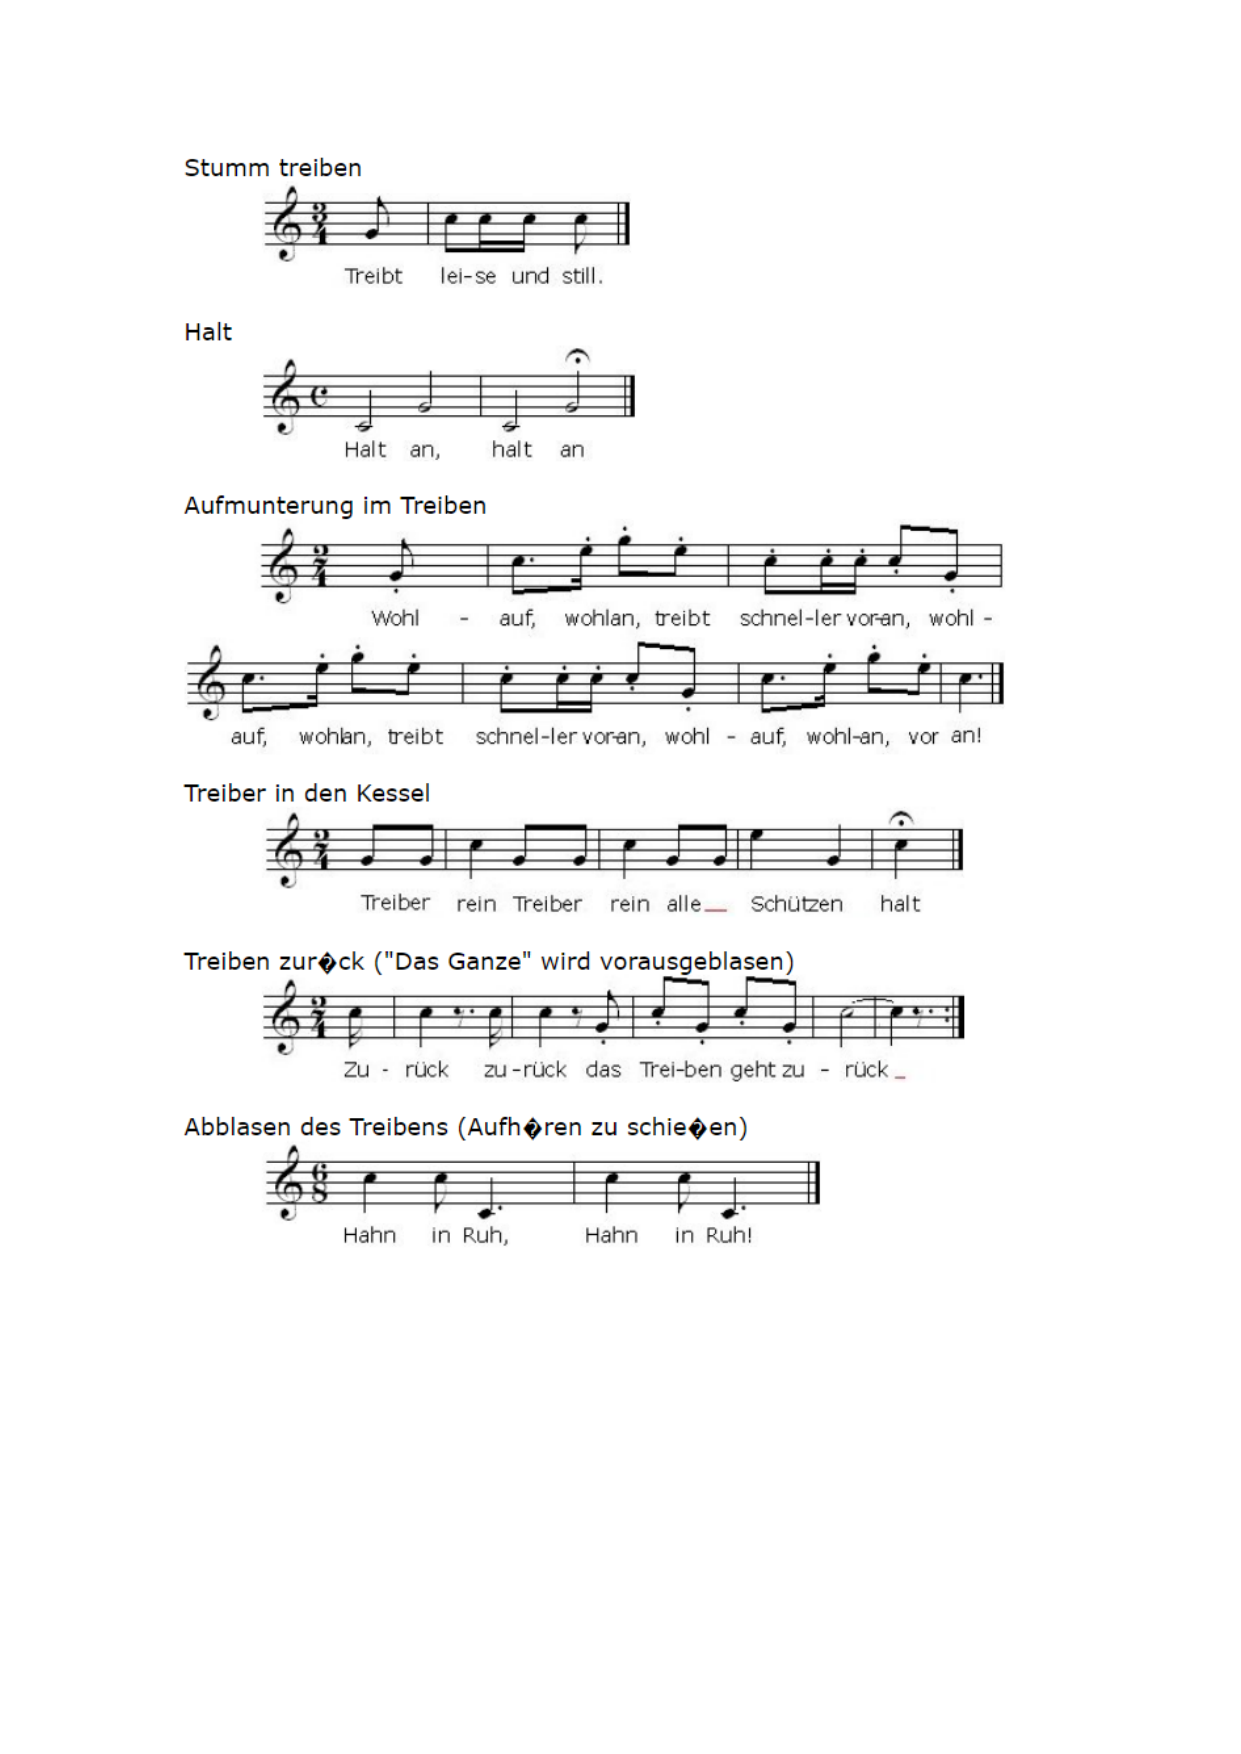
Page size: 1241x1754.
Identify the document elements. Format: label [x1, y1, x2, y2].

picture [147, 147, 1091, 1268]
